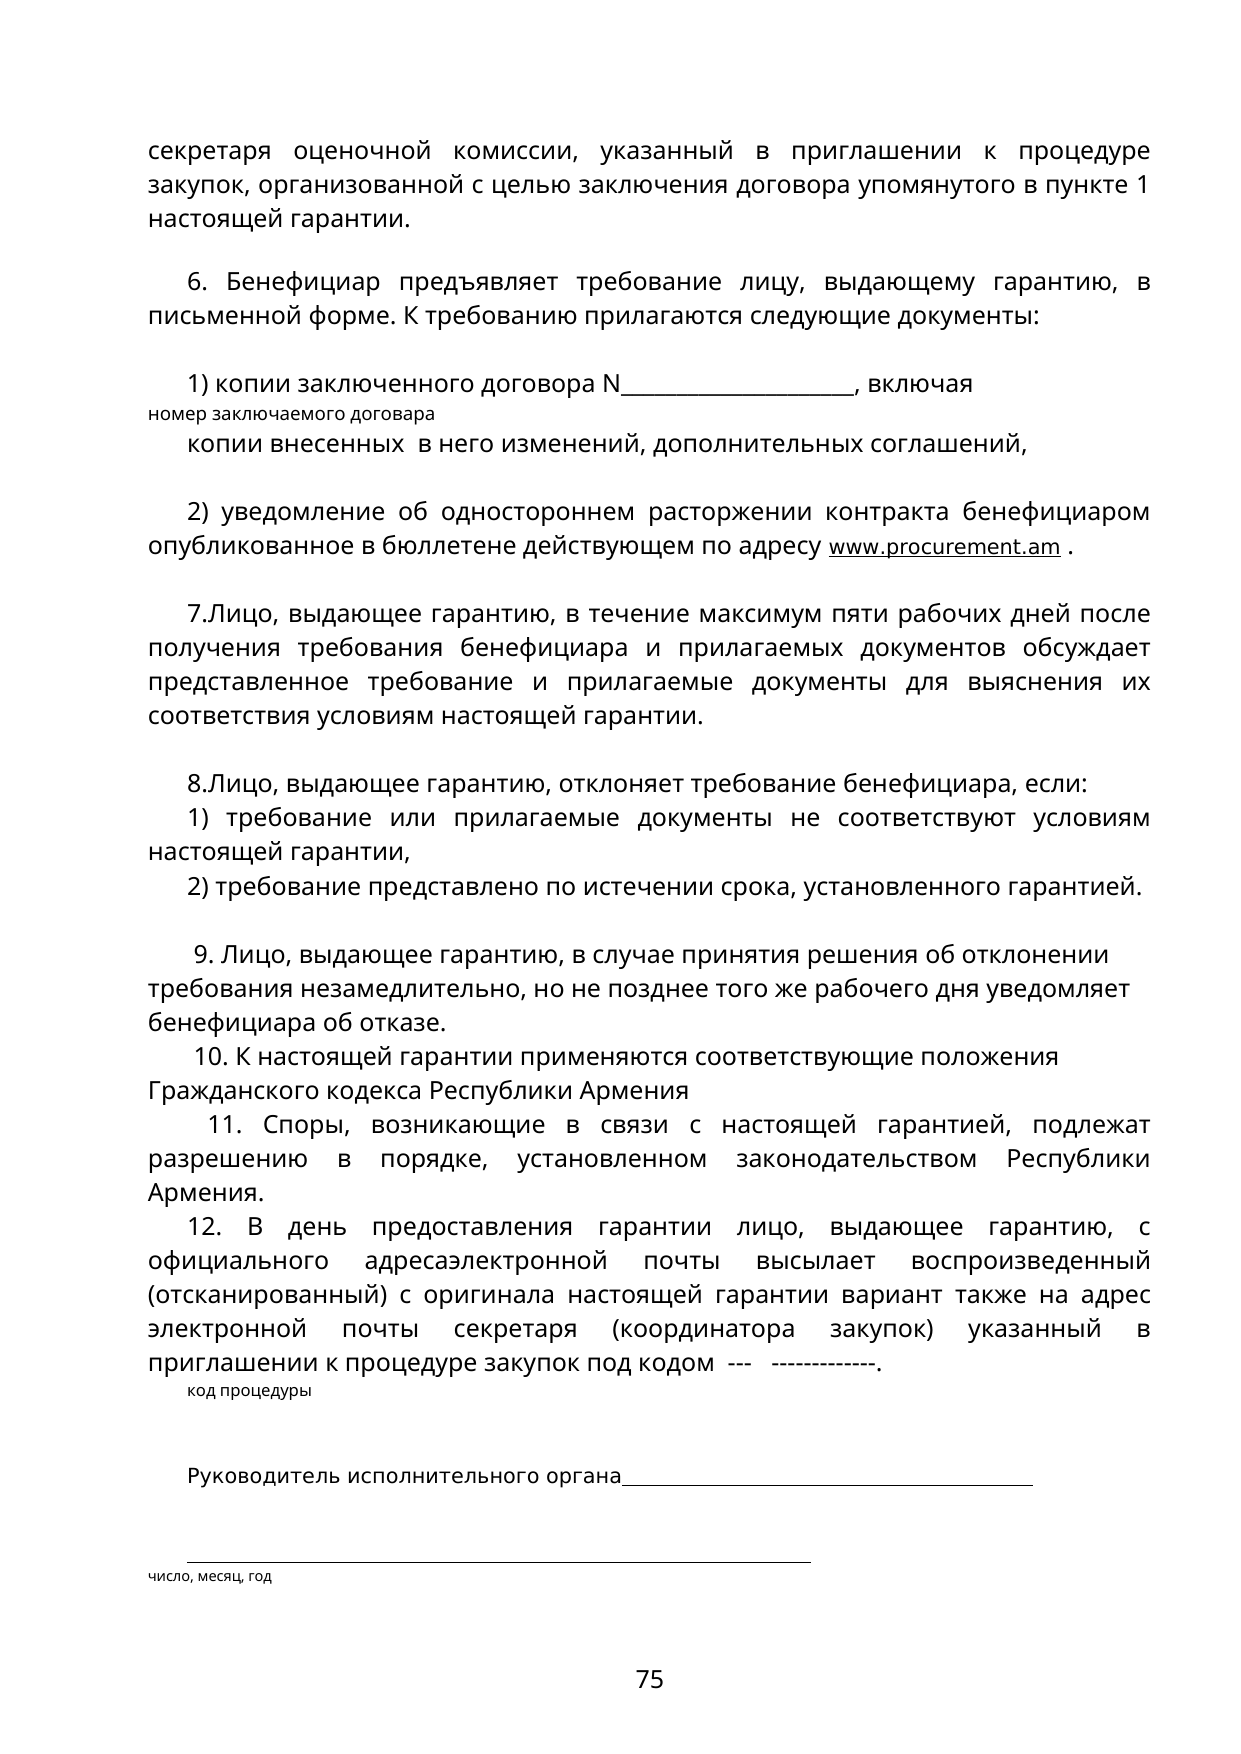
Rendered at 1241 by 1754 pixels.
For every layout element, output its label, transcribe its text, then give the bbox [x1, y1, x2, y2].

text код процедуры [148, 1379, 1152, 1402]
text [148, 133, 1152, 235]
text 1) требование или прилагаемые документы не соответствуют условиям настоящей гарантии, [148, 800, 1152, 868]
text число, месяц, год [148, 1566, 1152, 1600]
text 11. Споры, возникающие в связи с настоящей гарантией, подлежат разрешению в порядке, установленном законодательством Республики Армения. [148, 1107, 1152, 1209]
text 8.Лицо, выдающее гарантию, отклоняет требование бенефициара, если: [148, 766, 1152, 800]
text 6. Бенефициар предъявляет требование лицу, выдающему гарантию, в письменной форме. К требованию прилагаются следующие документы: [148, 263, 1152, 332]
text копии внесенных в него изменений, дополнительных соглашений, [148, 425, 1152, 459]
text 10. К настоящей гарантии применяются соответствующие положения Гражданского кодекса Республики Армения [148, 1038, 1152, 1107]
text Руководитель исполнительного органа [148, 1464, 1152, 1488]
text 7.Лицо, выдающее гарантию, в течение максимум пяти рабочих дней после получения требования бенефициара и прилагаемых документов обсуждает представленное требование и прилагаемые документы для выяснения их соответствия условиям настоящей гарантии. [148, 596, 1152, 732]
text 2) требование представлено по истечении срока, установленного гарантией. [148, 868, 1152, 902]
text номер заключаемого договара [148, 400, 1152, 425]
text 2) уведомление об одностороннем расторжении контракта бенефициаром опубликованное в бюллетене действующем по адресу www.procurement.am . [148, 493, 1152, 562]
text 9. Лицо, выдающее гарантию, в случае принятия решения об отклонении требования незамедлительно, но не позднее того же рабочего дня уведомляет бенефициара об отказе. [148, 936, 1152, 1038]
text 1) копии заключенного договора N_____________________, включая [148, 366, 1152, 400]
text 12. В день предоставления гарантии лицо, выдающее гарантию, с официального адресаэлектронной почты высылает воспроизведенный (отсканированный) с оригинала настоящей гарантии вариант также на адрес электронной почты секретаря (координатора закупок) указанный в приглашении к процедуре закупок под кодом --- -------------. [148, 1209, 1152, 1379]
